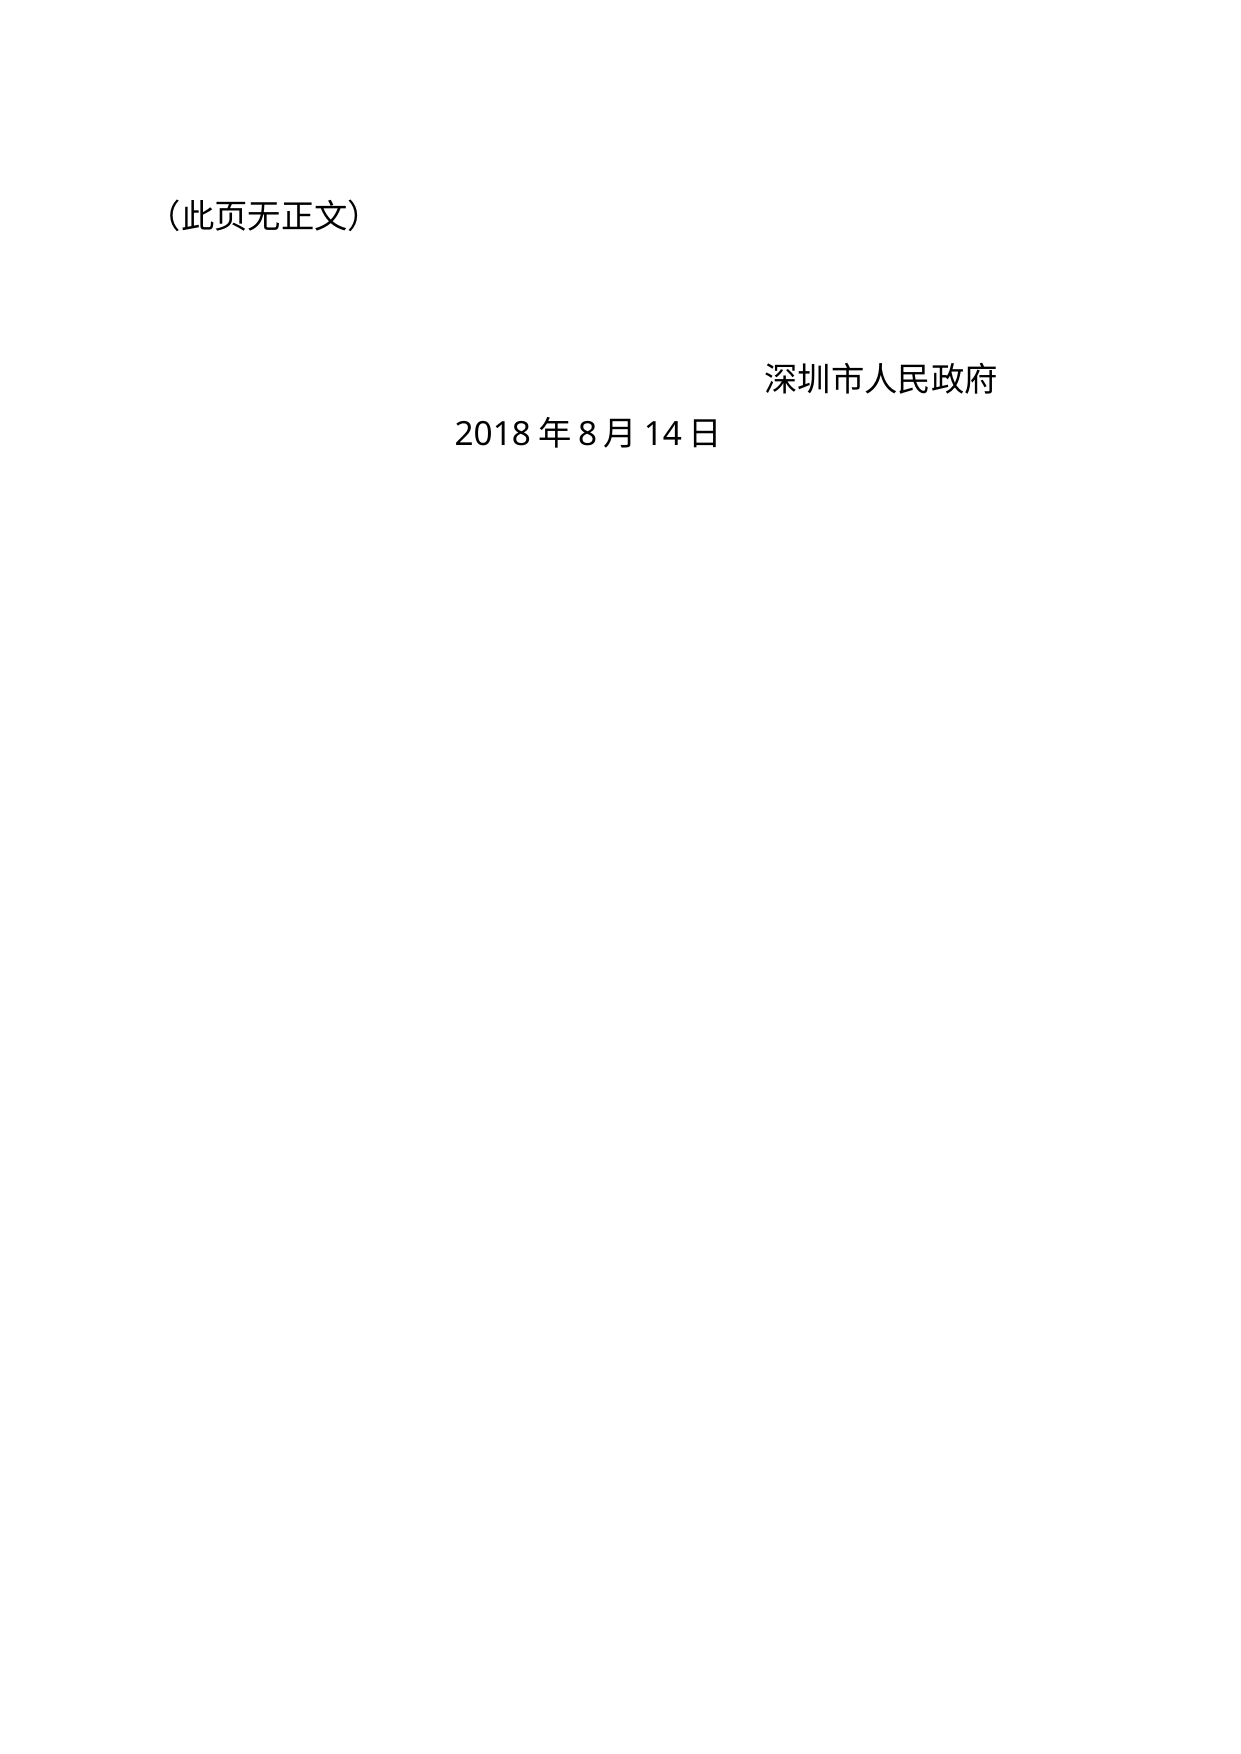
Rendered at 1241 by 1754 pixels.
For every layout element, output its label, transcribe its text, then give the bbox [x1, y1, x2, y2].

text 深圳市人民政府 [148, 348, 1092, 402]
text （此页无正文） [148, 185, 1092, 239]
text 2018年8月14日 [126, 402, 1066, 456]
